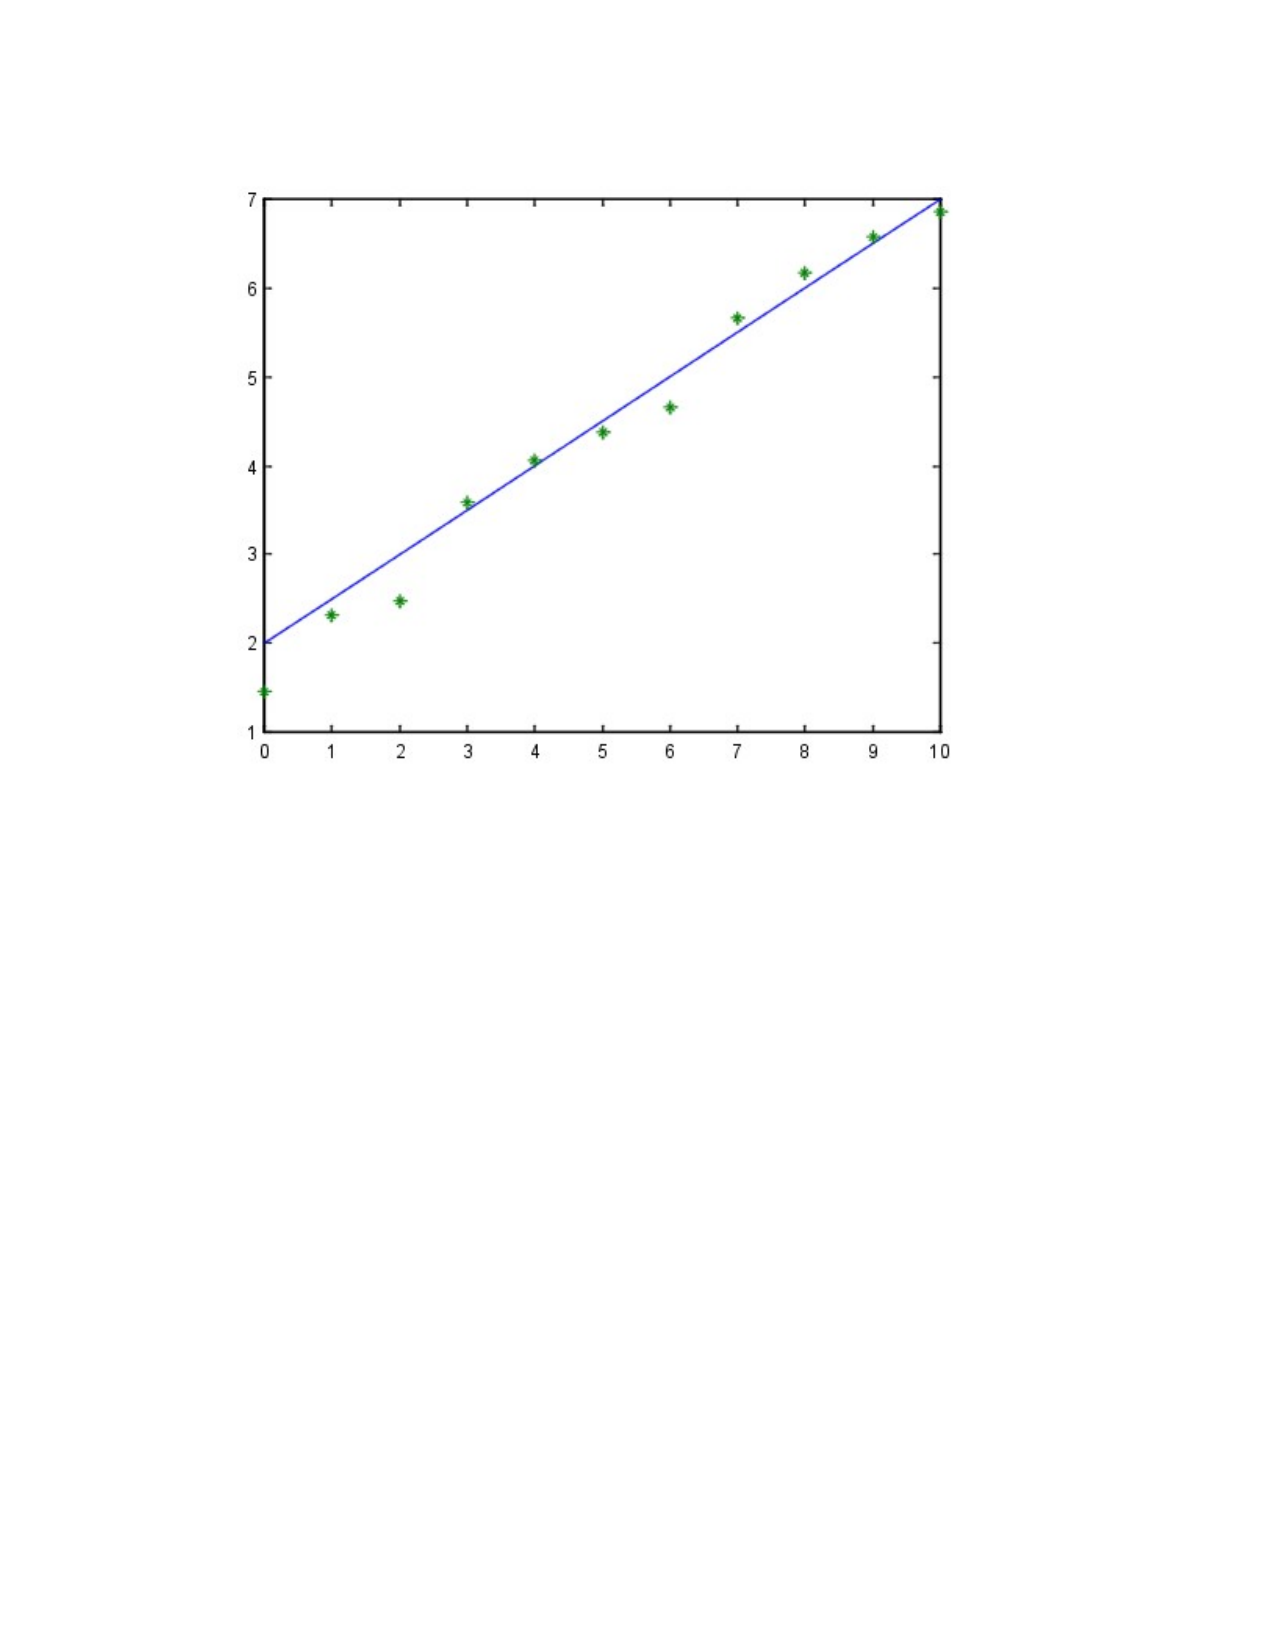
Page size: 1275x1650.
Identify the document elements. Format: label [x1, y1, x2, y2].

picture [150, 150, 1025, 807]
